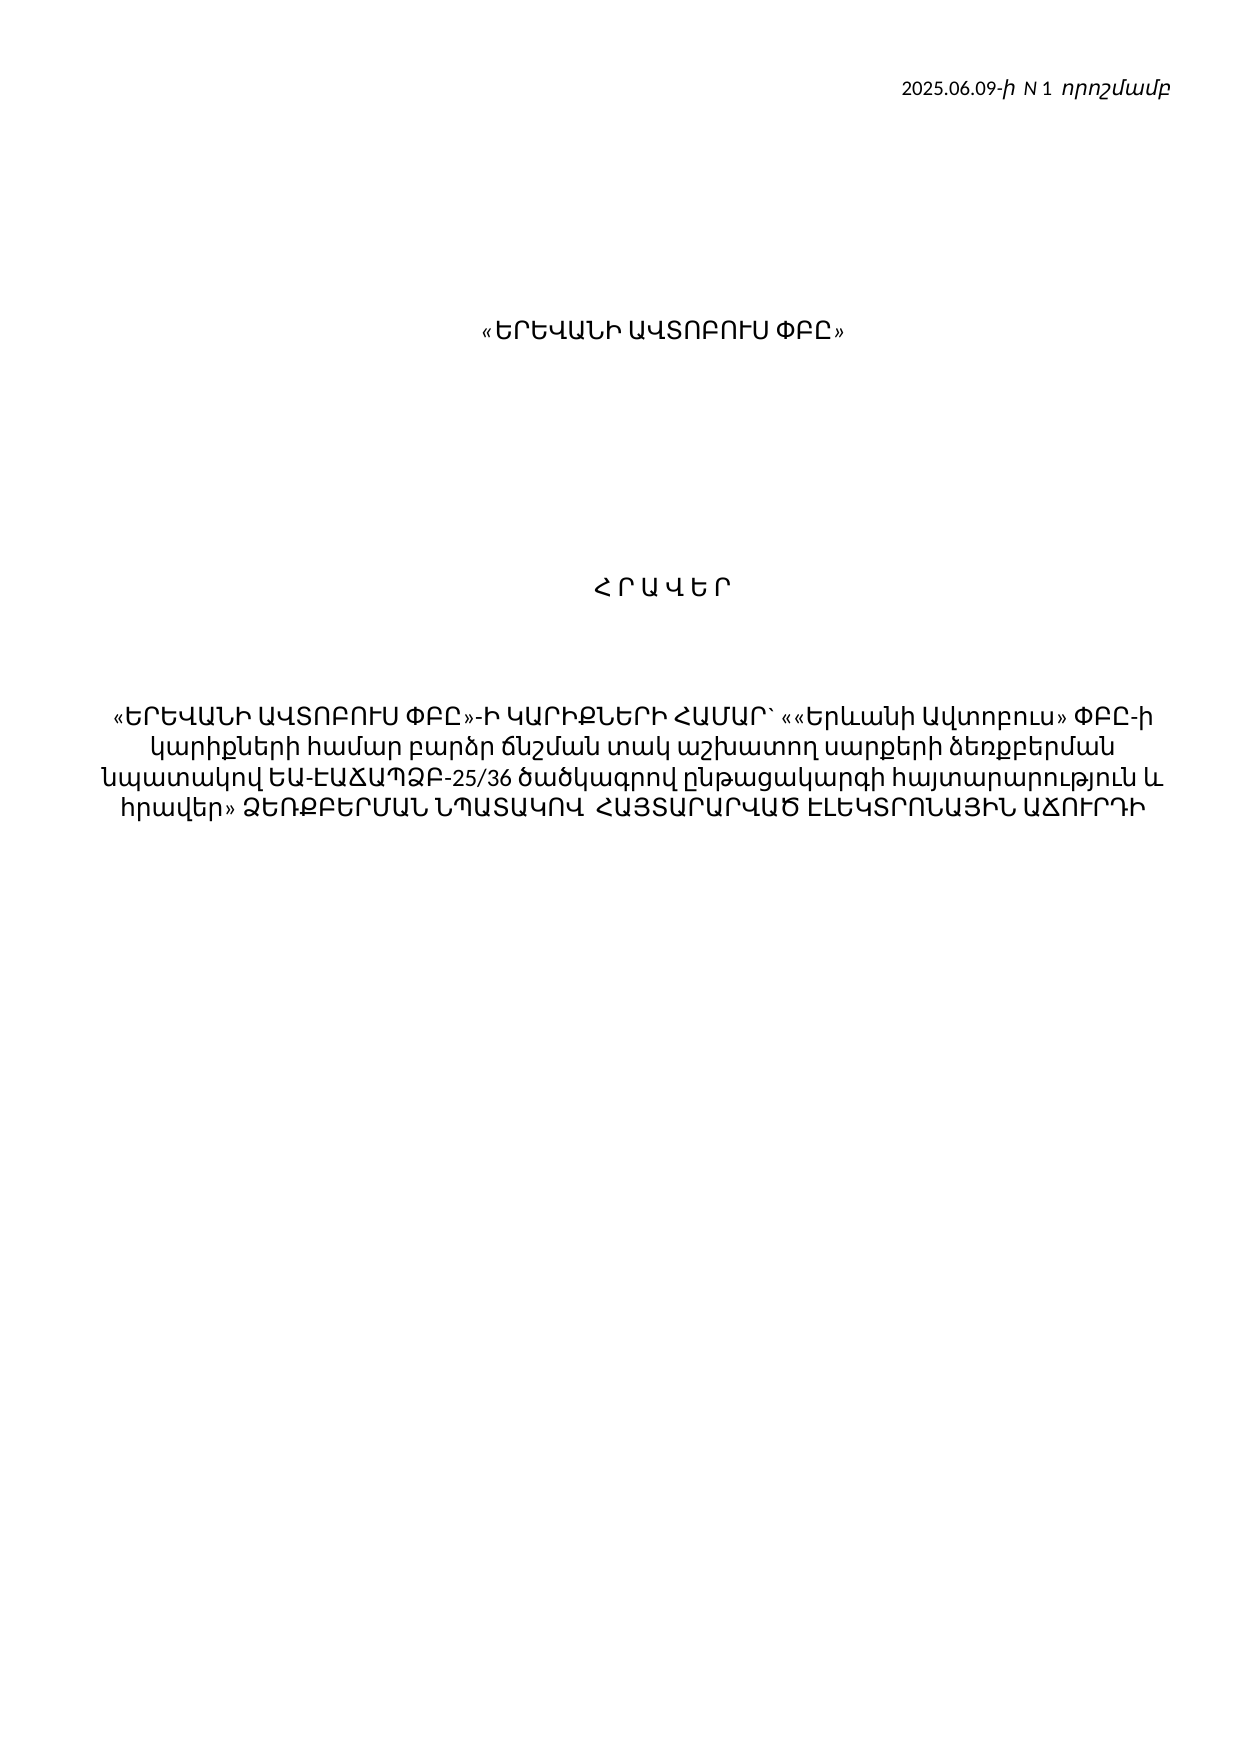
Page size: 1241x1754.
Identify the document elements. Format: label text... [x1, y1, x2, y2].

text 2025.06.09 -ի N 1 որոշմամբ [94, 75, 1171, 100]
text Հ Ր Ա Վ Ե Ր [94, 572, 1172, 602]
text «ԵՐԵՎԱՆԻ ԱՎՏՈԲՈՒՍ ՓԲԸ»-Ի ԿԱՐԻՔՆԵՐԻ ՀԱՄԱՐ` ««Երևանի Ավտոբուս» ՓԲԸ-ի կարիքների համար բարձր ճնշման տակ աշխատող սարքերի ձեռքբերման նպատակով ԵԱ-ԷԱՃԱՊՁԲ-25/36 ծածկագրով ընթացակարգի հայտարարություն և հրավեր» ՁԵՌՔԲԵՐՄԱՆ ՆՊԱՏԱԿՈՎ ՀԱՅՏԱՐԱՐՎԱԾ ԷԼԵԿՏՐՈՆԱՅԻՆ ԱՃՈՒՐԴԻ [94, 701, 1172, 823]
text « ԵՐԵՎԱՆԻ ԱՎՏՈԲՈՒՍ ՓԲԸ» [94, 316, 1172, 346]
